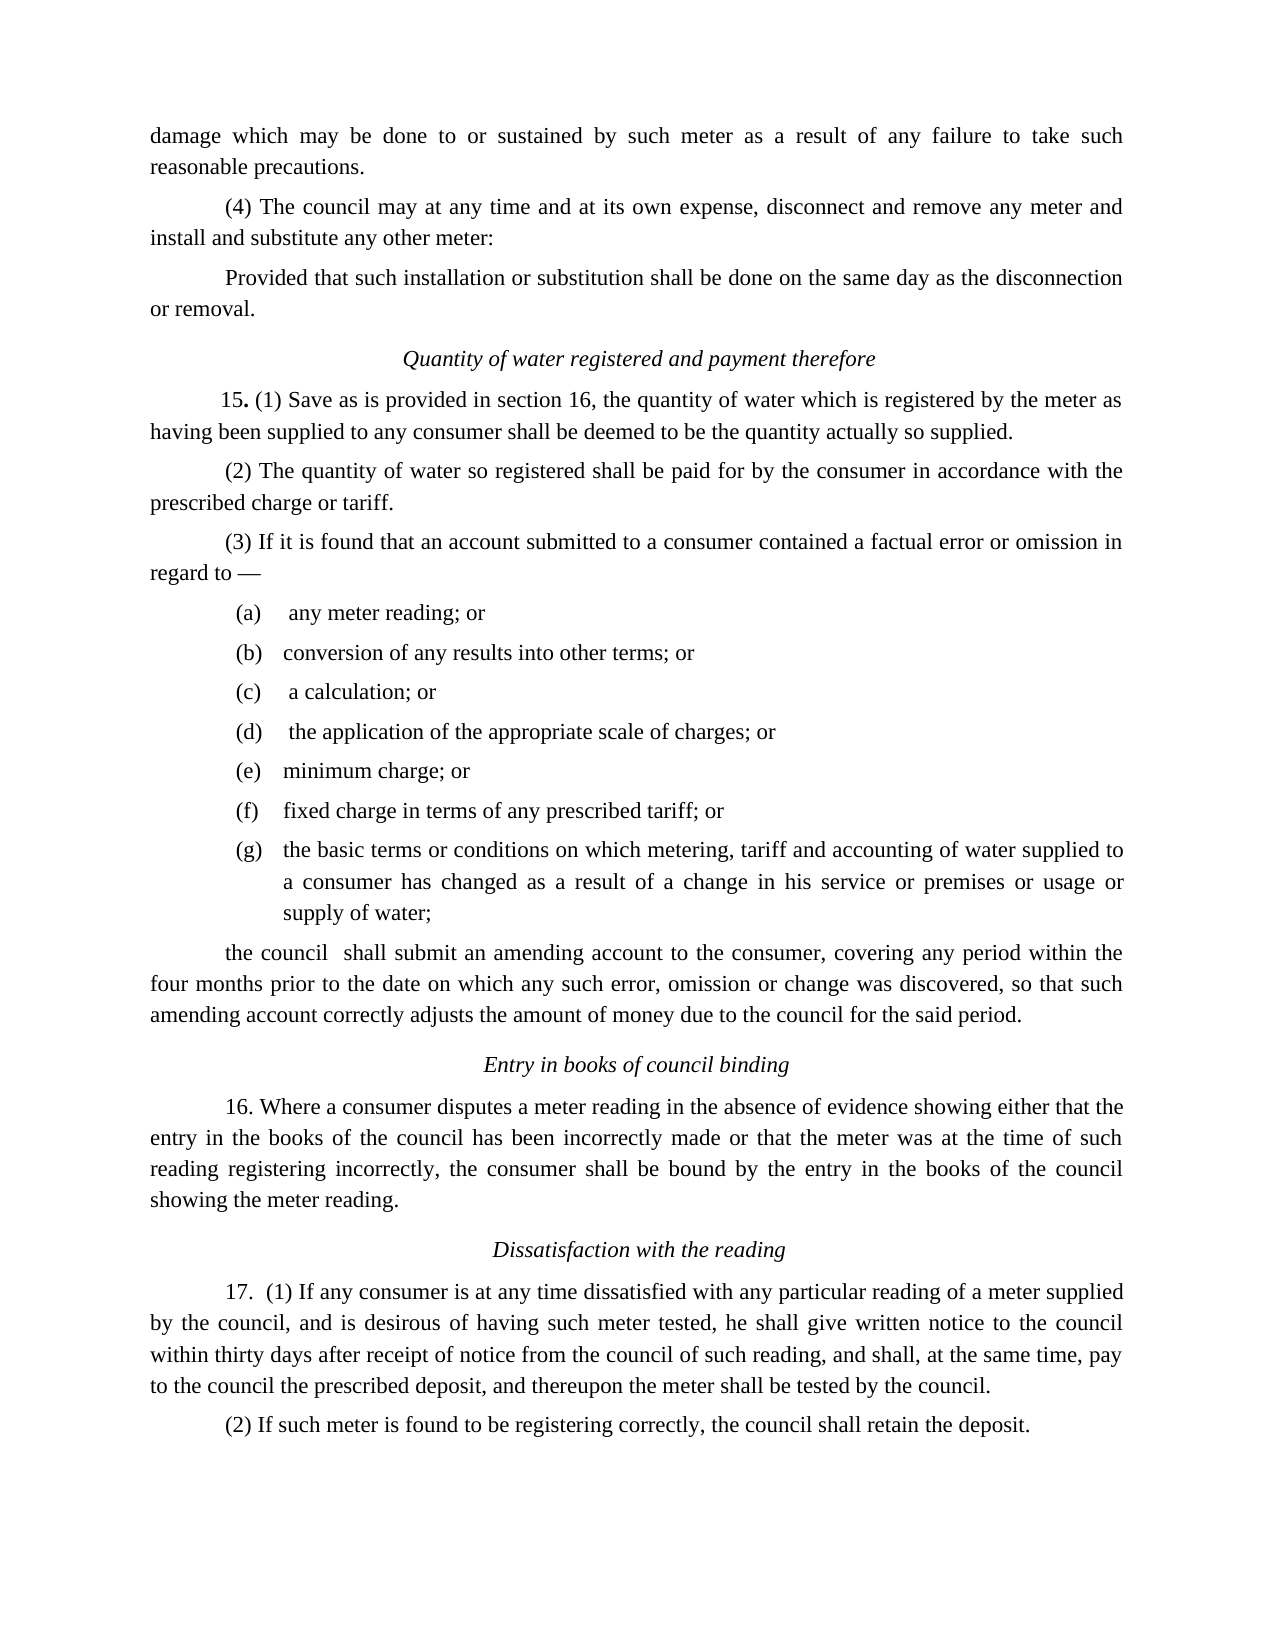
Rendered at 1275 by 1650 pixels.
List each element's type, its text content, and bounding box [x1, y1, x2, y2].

text (c) a calculation; or [221, 674, 1125, 706]
text (d) the application of the appropriate scale of charges; or [221, 714, 1125, 745]
text (2) If such meter is found to be registering correctly, the council shall retain the deposit. [150, 1408, 1125, 1439]
text the council shall submit an amending account to the consumer, covering any period within the four months prior to the date on which any such error, omission or change was discovered, so that such amending account correctly adjusts the amount of money due to the council for the said period. [150, 935, 1125, 1029]
text (4) The council may at any time and at its own expense, disconnect and remove any meter and install and substitute any other meter: [150, 189, 1125, 252]
text (3) If it is found that an account submitted to a consumer contained a factual error or omission in regard to — [150, 524, 1125, 587]
text 17. (1) If any consumer is at any time dissatisfied with any particular reading of a meter supplied by the council, and is desirous of having such meter tested, he shall give written notice to the council within thirty days after receipt of notice from the council of such reading, and shall, at the same time, pay to the council the prescribed deposit, and thereupon the meter shall be tested by the council. [150, 1274, 1125, 1399]
text Quantity of water registered and payment therefore [150, 341, 1125, 372]
text 15. (1) Save as is provided in section 16, the quantity of water which is registered by the meter as having been supplied to any consumer shall be deemed to be the quantity actually so supplied. [150, 383, 1125, 445]
text (a) any meter reading; or [150, 595, 1125, 627]
text (g) the basic terms or conditions on which metering, tariff and accounting of water supplied to a consumer has changed as a result of a change in his service or premises or usage or supply of water; [197, 833, 1125, 927]
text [150, 118, 1125, 181]
text (2) The quantity of water so registered shall be paid for by the consumer in accordance with the prescribed charge or tariff. [150, 454, 1125, 516]
text Entry in books of council binding [150, 1047, 1125, 1079]
text Dissatisfaction with the reading [150, 1233, 1125, 1264]
text 16. Where a consumer disputes a meter reading in the absence of evidence showing either that the entry in the books of the council has been incorrectly made or that the meter was at the time of such reading registering incorrectly, the consumer shall be bound by the entry in the books of the council showing the meter reading. [150, 1089, 1125, 1214]
text (e) minimum charge; or [221, 754, 1125, 785]
text (f) fixed charge in terms of any prescribed tariff; or [221, 793, 1125, 824]
text (b) conversion of any results into other terms; or [221, 635, 1125, 666]
text Provided that such installation or substitution shall be done on the same day as the disconnection or removal. [150, 260, 1125, 322]
